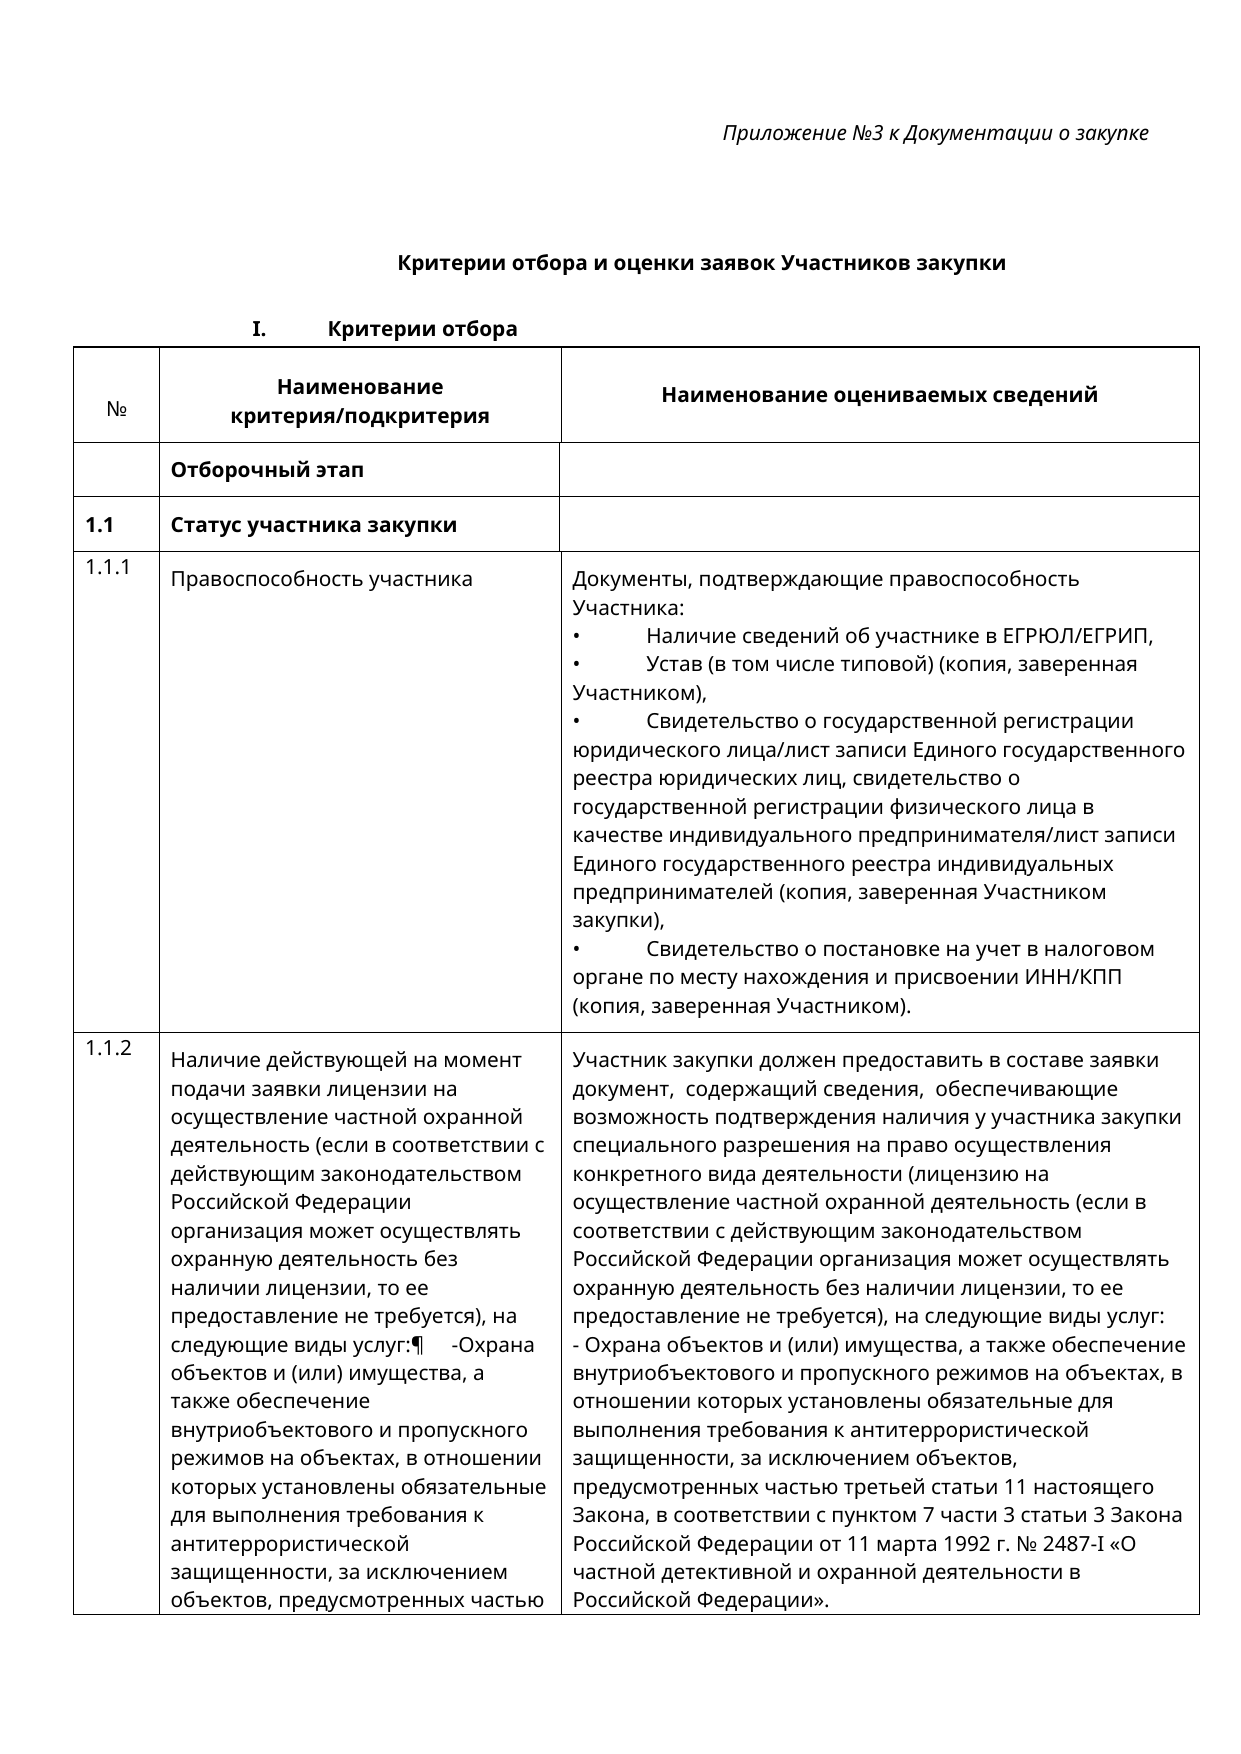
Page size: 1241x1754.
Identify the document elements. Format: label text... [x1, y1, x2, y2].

table_cell 1.1 [74, 497, 159, 551]
list Критерии отбора и оценки заявок Участников закупки [252, 248, 1152, 277]
table_cell [560, 443, 1199, 496]
table_cell Правоспособность участника [160, 552, 561, 1032]
list Приложение №3 к Документации о закупке [252, 118, 1152, 147]
table_cell 1.1.1 [74, 552, 159, 1032]
table_cell Статус участника закупки [160, 497, 559, 551]
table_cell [160, 1033, 561, 1614]
table_header № [74, 348, 159, 442]
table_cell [562, 1033, 1199, 1614]
table_cell Отборочный этап [160, 443, 559, 496]
table_cell 1.1.2 [74, 1033, 159, 1614]
list Критерии отбора [252, 314, 1152, 342]
table_cell [74, 443, 159, 496]
table_header Наименование критерия/подкритерия [160, 348, 561, 442]
table_cell Документы, подтверждающие правоспособность Участника: • Наличие сведений об участнике в ЕГРЮЛ/ЕГРИП, • Устав (в том числе типовой) (копия, заверенная Участником), • Свидетельство о государственной регистрации юридического лица/лист записи Единого государственного реестра юридических лиц, свидетельство о государственной регистрации физического лица в качестве индивидуального предпринимателя/лист записи Единого государственного реестра индивидуальных предпринимателей (копия, заверенная Участником закупки), • Свидетельство о постановке на учет в налоговом органе по месту нахождения и присвоении ИНН/КПП (копия, заверенная Участником). [562, 552, 1199, 1032]
table_header Наименование оцениваемых сведений [562, 348, 1199, 442]
table_cell [560, 497, 1199, 551]
